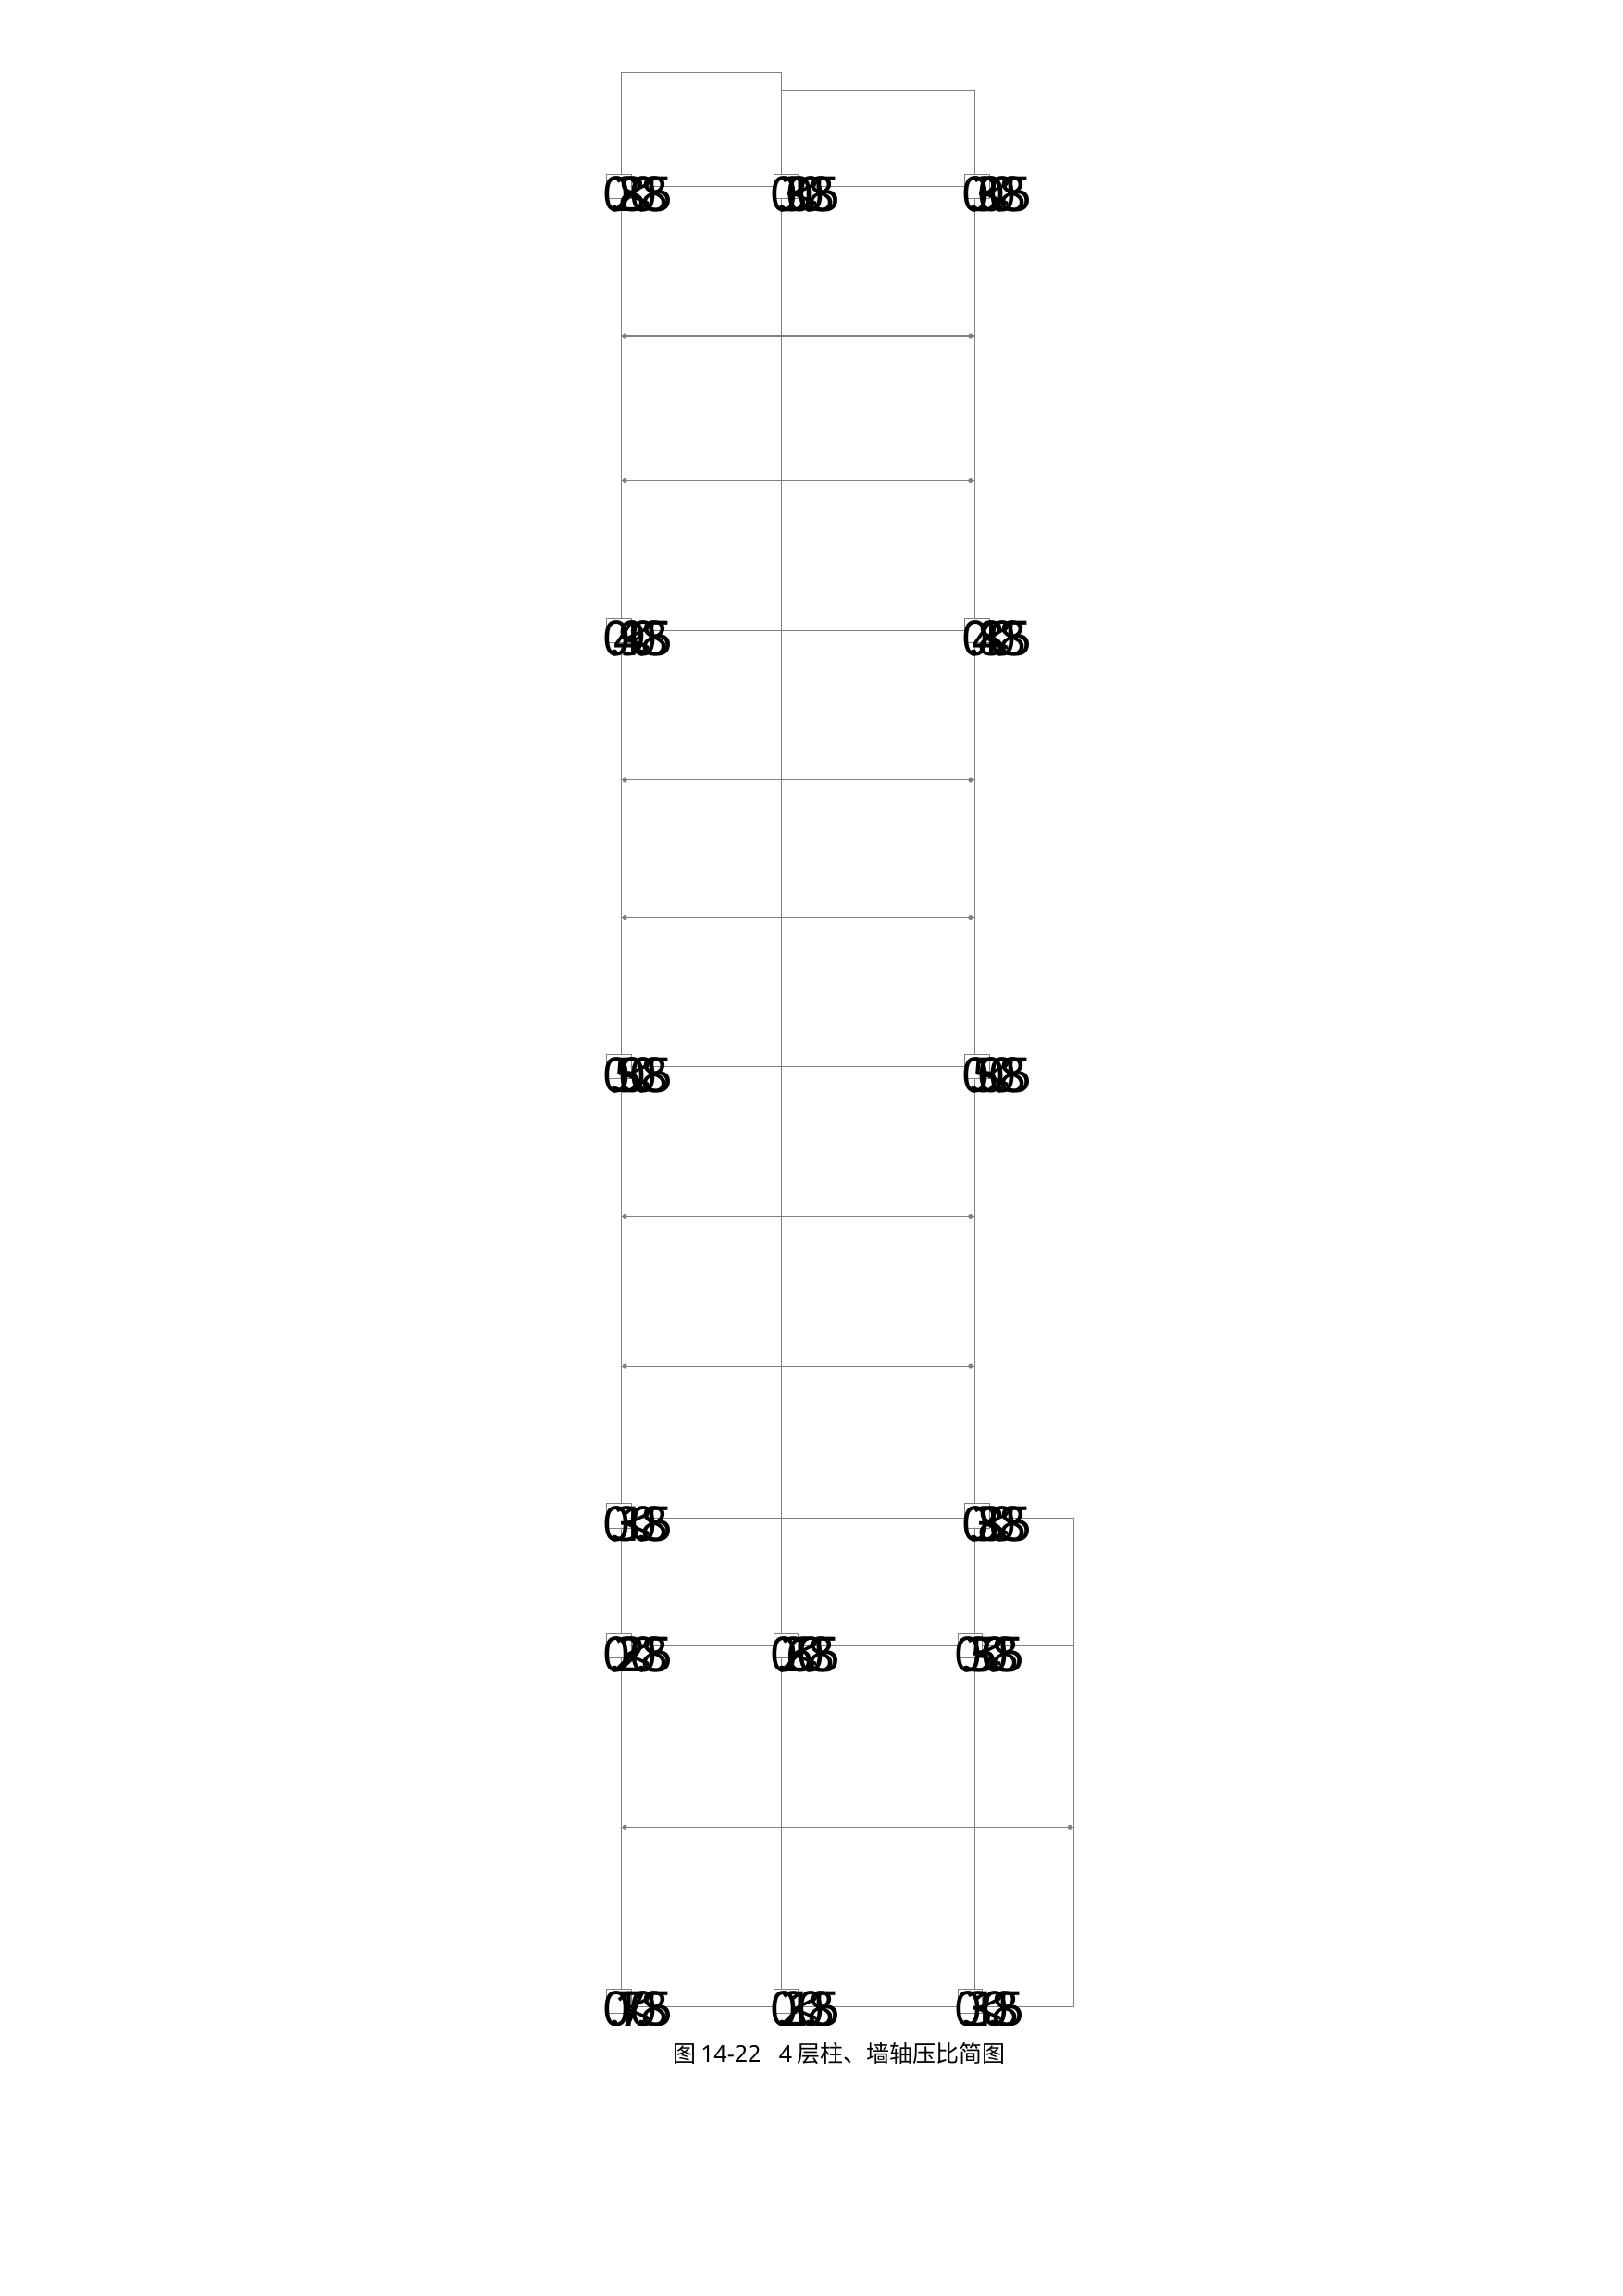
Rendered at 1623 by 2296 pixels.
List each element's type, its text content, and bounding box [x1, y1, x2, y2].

text 图14-22 4层柱、墙轴压比简图 [137, 2030, 1541, 2074]
